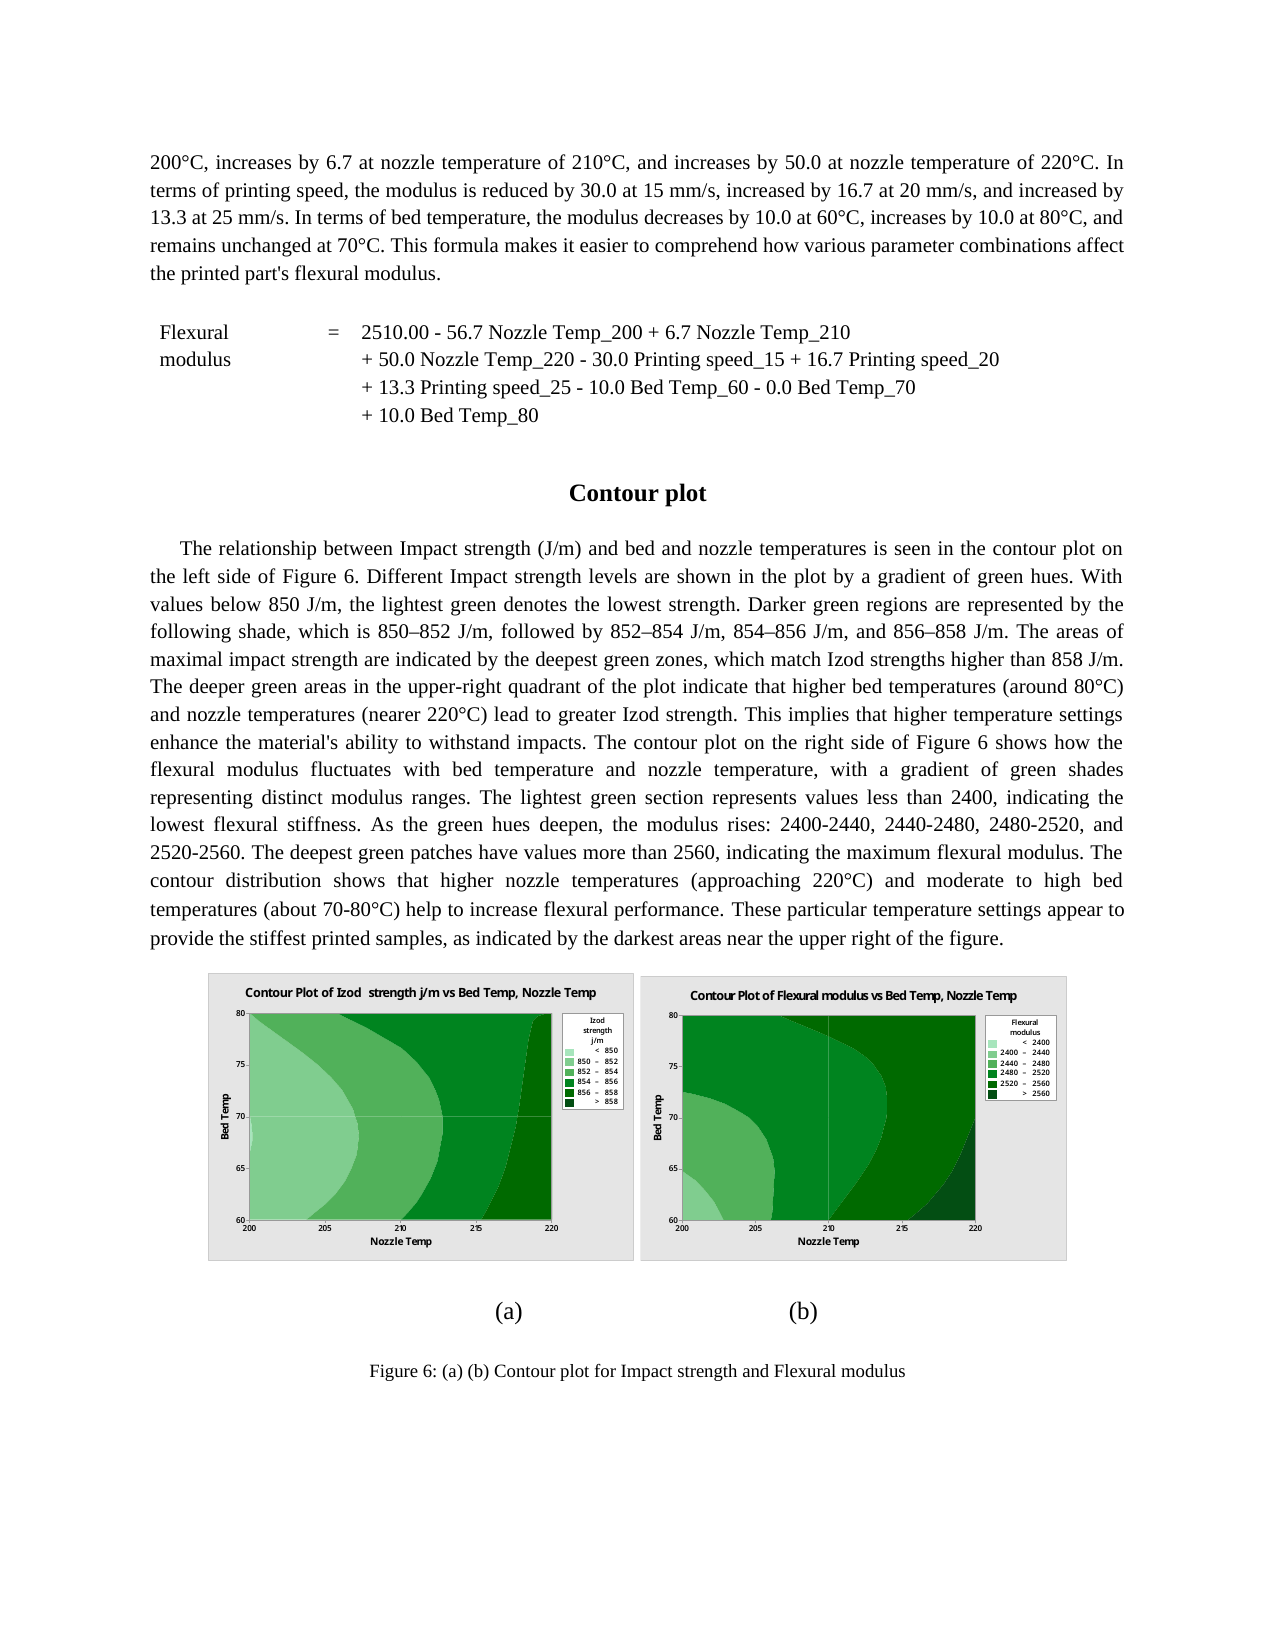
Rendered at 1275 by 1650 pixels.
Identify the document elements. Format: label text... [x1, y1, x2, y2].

table_header Flexural modulus [149, 309, 317, 453]
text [150, 150, 1125, 284]
subtitle Contour plot [150, 478, 1125, 507]
list (b) [187, 1296, 1125, 1325]
table_header 2510.00 - 56.7 Nozzle Temp_200 + 6.7 Nozzle Temp_210 + 50.0 Nozzle Temp_220 - 30.0 Printing speed_15 + 16.7 Printing speed_20 + 13.3 Printing speed_25 - 10.0 Bed Temp_60 - 0.0 Bed Temp_70 + 10.0 Bed Temp_80 [350, 309, 1010, 453]
text Figure 6: (a) (b) Contour plot for Impact strength and Flexural modulus [150, 1360, 1125, 1381]
table_header = [317, 309, 350, 453]
text The relationship between Impact strength (J/m) and bed and nozzle temperatures is seen in the contour plot on the left side of Figure 6. Different Impact strength levels are shown in the plot by a gradient of green hues. With values below 850 J/m, the lightest green denotes the lowest strength. Darker green regions are represented by the following shade, which is 850–852 J/m, followed by 852–854 J/m, 854–856 J/m, and 856–858 J/m. The areas of maximal impact strength are indicated by the deepest green zones, which match Izod strengths higher than 858 J/m. The deeper green areas in the upper-right quadrant of the plot indicate that higher bed temperatures (around 80°C) and nozzle temperatures (nearer 220°C) lead to greater Izod strength. This implies that higher temperature settings enhance the material's ability to withstand impacts. The contour plot on the right side of Figure 6 shows how the flexural modulus fluctuates with bed temperature and nozzle temperature, with a gradient of green shades representing distinct modulus ranges. The lightest green section represents values less than 2400, indicating the lowest flexural stiffness. As the green hues deepen, the modulus rises: 2400-2440, 2440-2480, 2480-2520, and 2520-2560. The deepest green patches have values more than 2560, indicating the maximum flexural modulus. The contour distribution shows that higher nozzle temperatures (approaching 220°C) and moderate to high bed temperatures (about 70-80°C) help to increase flexural performance. These particular temperature settings appear to provide the stiffest printed samples, as indicated by the darkest areas near the upper right of the figure. [150, 536, 1125, 949]
